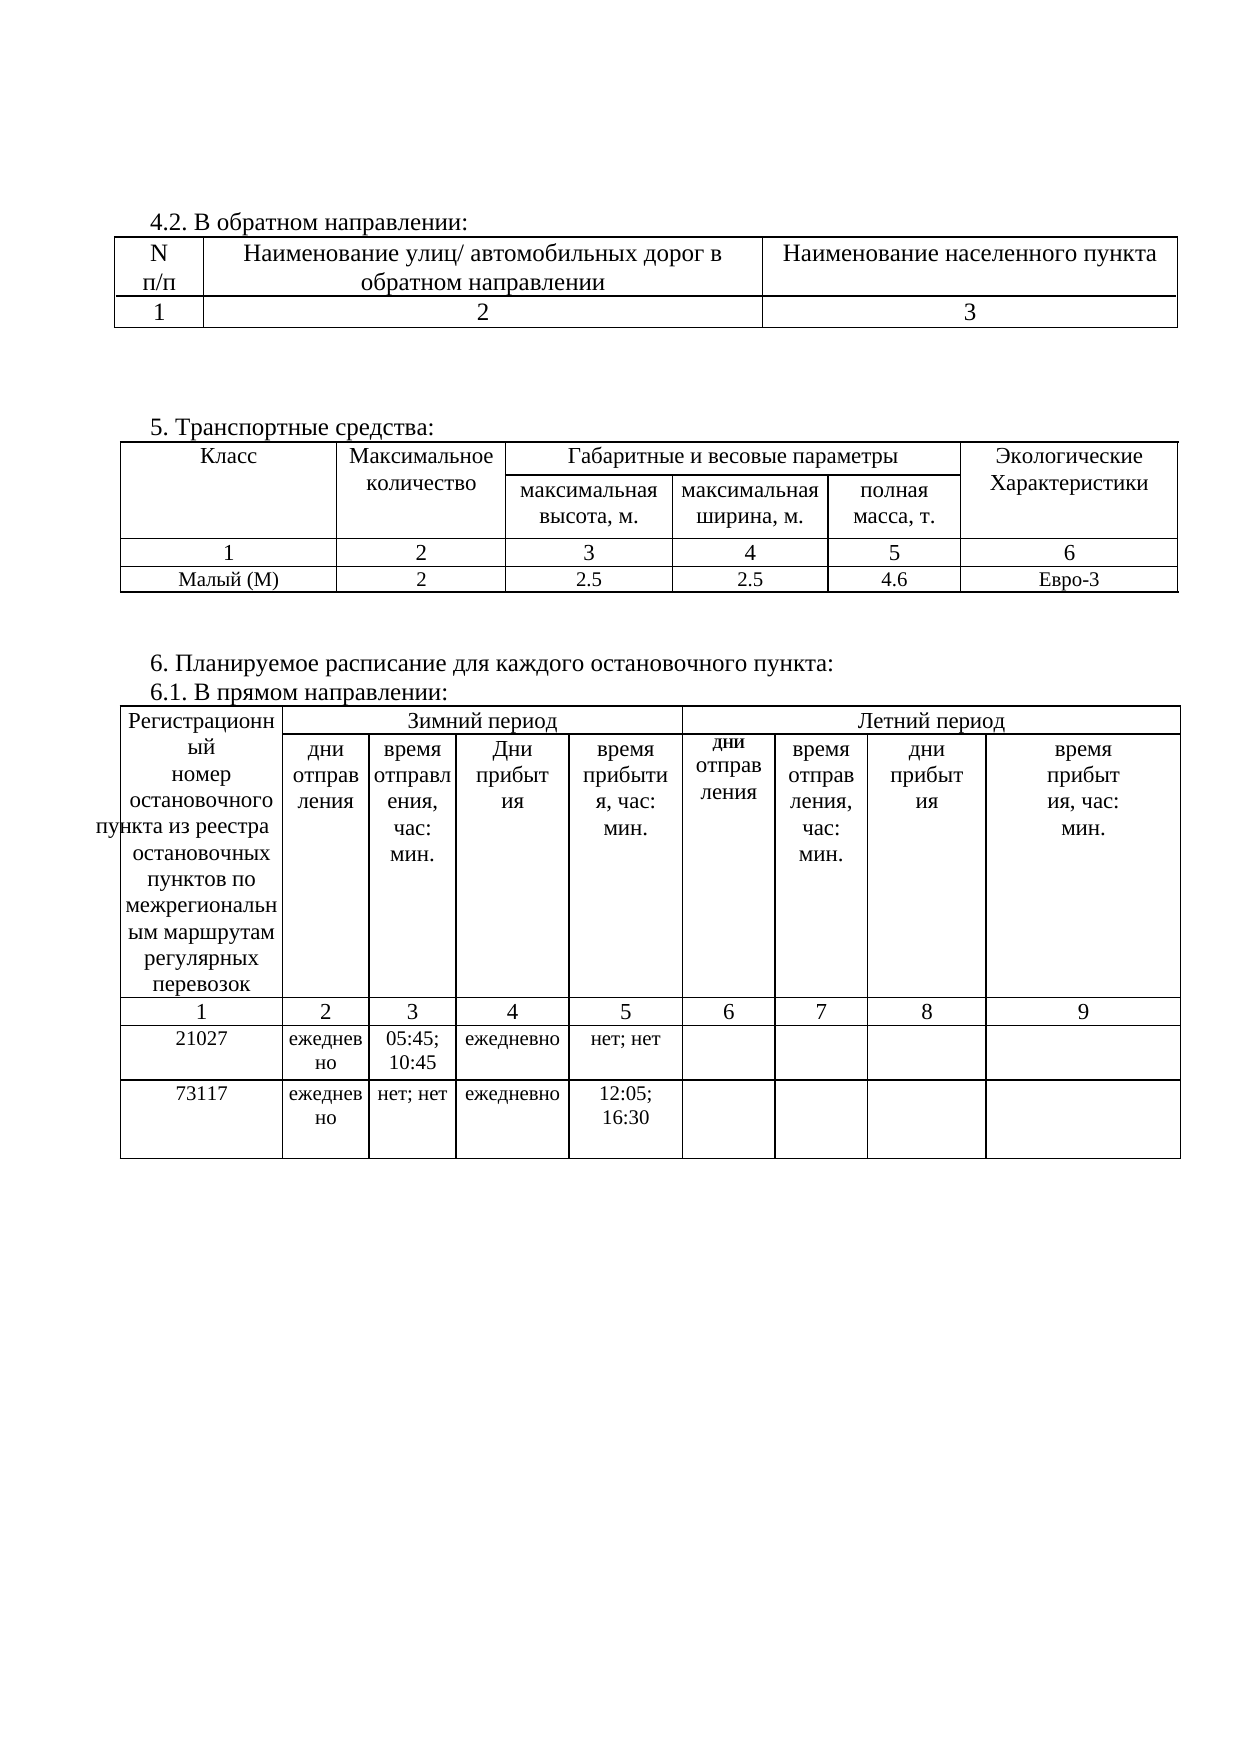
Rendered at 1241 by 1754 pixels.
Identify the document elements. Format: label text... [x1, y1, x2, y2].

table_cell 2.5 [673, 567, 827, 591]
table_cell 1 [115, 296, 203, 327]
text 6. Планируемое расписание для каждого остановочного пункта: [150, 648, 1090, 677]
table_header Наименование улиц/ автомобильных дорог в обратном направлении [204, 238, 762, 295]
table_cell 21027 [121, 1026, 282, 1079]
table_header Максимальное количество [337, 443, 505, 538]
table_cell время отправл ения, час: мин. [370, 735, 455, 997]
table_cell 73117 [121, 1081, 282, 1157]
table_cell дни отправ ления [283, 735, 368, 997]
table_cell [987, 1081, 1180, 1157]
table_cell [683, 1026, 774, 1079]
table_cell 4 [673, 539, 827, 566]
table_cell ежедневно [283, 1081, 368, 1157]
table_cell время прибыт ия, час: мин. [987, 735, 1180, 997]
table_cell 1 [121, 998, 282, 1025]
table_header N п/п [115, 238, 203, 295]
table_cell [776, 1081, 867, 1157]
table_cell 2 [337, 539, 505, 566]
table_cell нет; нет [570, 1026, 682, 1079]
table_cell [868, 1026, 985, 1079]
table_header Зимний период [283, 707, 682, 733]
table_cell 8 [868, 998, 985, 1025]
table_cell 5 [570, 998, 682, 1025]
table_cell ежедневно [457, 1081, 568, 1157]
table_cell [776, 1026, 867, 1079]
table_cell ежедневно [457, 1026, 568, 1079]
table_cell дни прибыт ия [868, 735, 985, 997]
text 4.2. В обратном направлении: [150, 207, 1090, 236]
table_cell 6 [683, 998, 774, 1025]
table_cell 2.5 [506, 567, 672, 591]
table_cell 4.6 [829, 567, 960, 591]
table_cell [683, 1081, 774, 1157]
table_cell [987, 1026, 1180, 1079]
table_cell 9 [987, 998, 1180, 1025]
table_cell [868, 1081, 985, 1157]
table_cell 3 [370, 998, 455, 1025]
table_cell Малый (М) [121, 567, 336, 591]
table_header Летний период [683, 707, 1180, 733]
table_cell 6 [961, 539, 1177, 566]
text 6.1. В прямом направлении: [150, 677, 1090, 705]
table_cell максимальная ширина, м. [673, 476, 827, 538]
table_header Экологические Характеристики [961, 443, 1177, 538]
text 5. Транспортные средства: [150, 412, 1090, 441]
table_cell 12:05; 16:30 [570, 1081, 682, 1157]
table_cell 2 [204, 297, 762, 327]
table_header Габаритные и весовые параметры [506, 443, 960, 474]
table_cell 1 [121, 539, 336, 566]
table_cell нет; нет [370, 1081, 455, 1157]
table_cell полная масса, т. [829, 476, 960, 538]
table_header Регистрационный номер остановочного пункта из реестра остановочных пунктов по межрегиональным маршрутам регулярных перевозок [121, 707, 282, 997]
table_cell 05:45; 10:45 [370, 1026, 455, 1079]
table_header Наименование населенного пункта [763, 238, 1177, 295]
table_cell 3 [763, 295, 1177, 327]
table_cell ДНИ отправ ления [683, 735, 774, 997]
table_cell Дни прибыт ия [457, 735, 568, 997]
table_cell ежедневно [283, 1026, 368, 1079]
table_cell 2 [337, 567, 505, 591]
table_header Класс [121, 443, 336, 538]
table_cell 4 [457, 998, 568, 1025]
table_cell 7 [776, 998, 867, 1025]
table_cell время отправ ления, час: мин. [776, 735, 867, 997]
table_cell Евро-3 [961, 567, 1177, 591]
table_cell 3 [506, 539, 672, 566]
table_cell 5 [829, 539, 960, 566]
table_cell 2 [283, 998, 368, 1025]
table_cell максимальная высота, м. [506, 476, 672, 538]
table_cell время прибыти я, час: мин. [570, 735, 682, 997]
